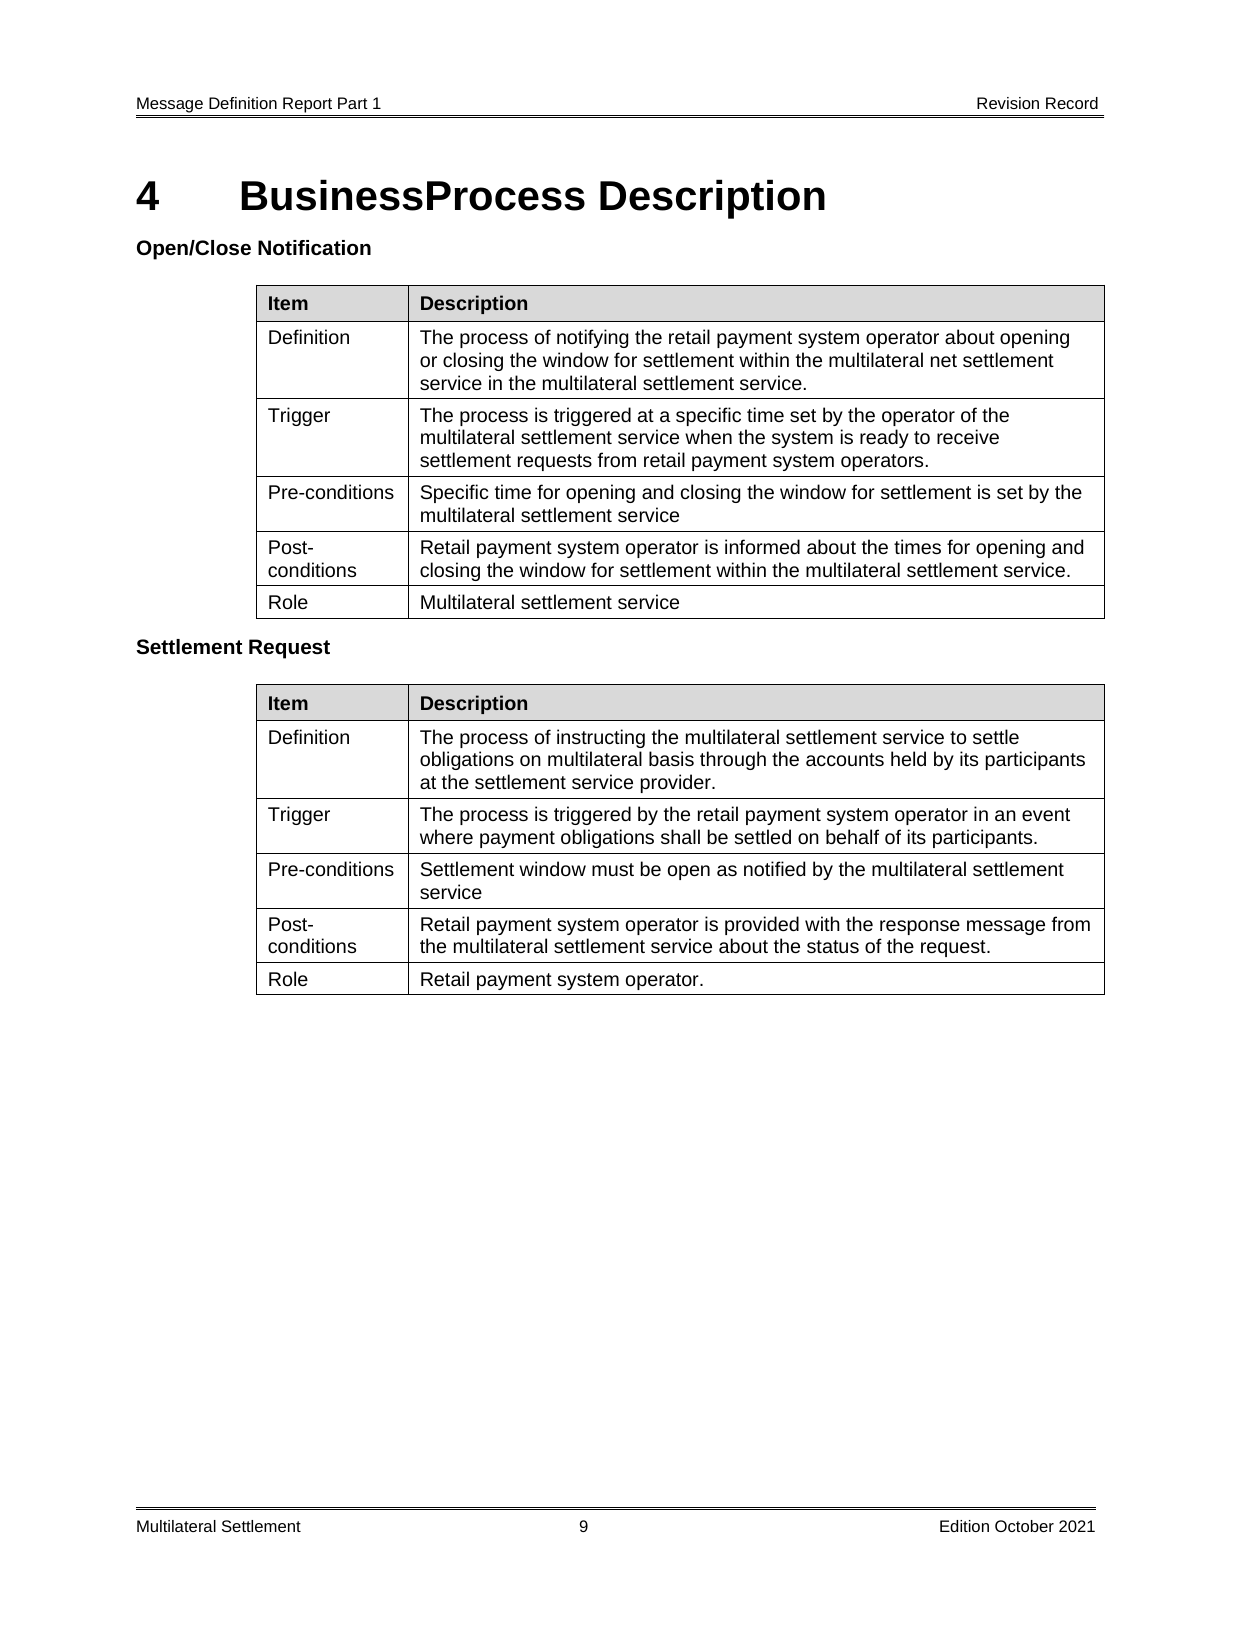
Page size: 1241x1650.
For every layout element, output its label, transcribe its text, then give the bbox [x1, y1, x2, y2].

table_cell Settlement window must be open as notified by the multilateral settlement service [409, 854, 1104, 907]
table_cell The process is triggered by the retail payment system operator in an event where payment obligations shall be settled on behalf of its participants. [409, 799, 1104, 853]
table_cell Definition [257, 322, 408, 398]
table_cell Retail payment system operator is informed about the times for opening and closing the window for settlement within the multilateral settlement service. [409, 532, 1104, 585]
table_cell The process of notifying the retail payment system operator about opening or closing the window for settlement within the multilateral net settlement service in the multilateral settlement service. [409, 322, 1104, 398]
table_header Item [257, 685, 408, 720]
table_cell Trigger [257, 799, 408, 853]
table_cell Retail payment system operator is provided with the response message from the multilateral settlement service about the status of the request. [409, 909, 1104, 962]
table_cell Post-conditions [257, 909, 408, 962]
table_cell Pre-conditions [257, 854, 408, 907]
table_cell Post-conditions [257, 532, 408, 585]
table_cell The process is triggered at a specific time set by the operator of the multilateral settlement service when the system is ready to receive settlement requests from retail payment system operators. [409, 399, 1104, 476]
subtitle BusinessProcess Description [136, 171, 1104, 219]
text Open/Close Notification [136, 236, 1104, 259]
table_header Item [257, 286, 408, 321]
table_cell Role [257, 963, 408, 994]
table_cell Retail payment system operator. [409, 963, 1104, 994]
table_cell Definition [257, 721, 408, 798]
table_cell Pre-conditions [257, 477, 408, 531]
table_cell Specific time for opening and closing the window for settlement is set by the multilateral settlement service [409, 477, 1104, 531]
table_cell Role [257, 586, 408, 617]
table_cell The process of instructing the multilateral settlement service to settle obligations on multilateral basis through the accounts held by its participants at the settlement service provider. [409, 721, 1104, 798]
text Settlement Request [136, 635, 1104, 659]
table_cell Trigger [257, 399, 408, 476]
table_header Description [409, 286, 1104, 321]
table_header Description [409, 685, 1104, 720]
table_cell Multilateral settlement service [409, 586, 1104, 617]
